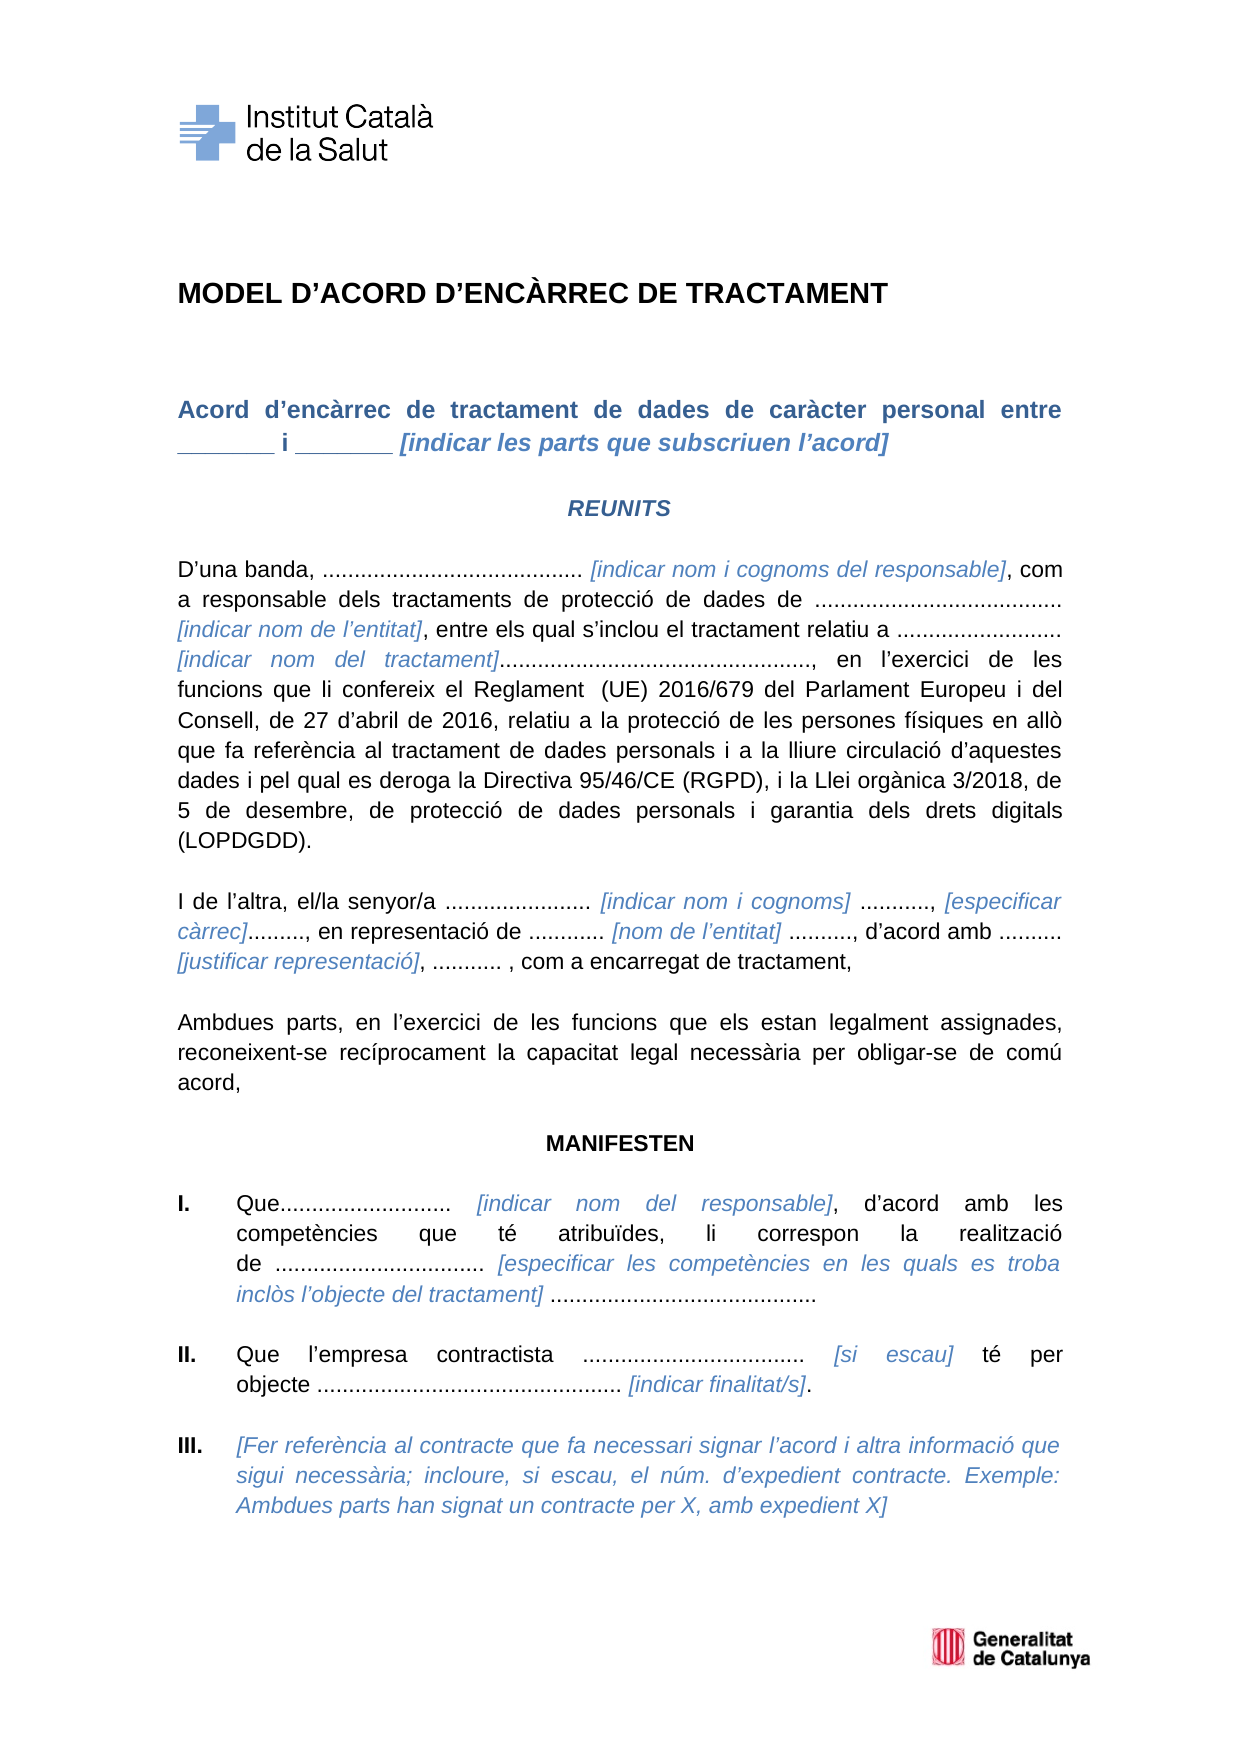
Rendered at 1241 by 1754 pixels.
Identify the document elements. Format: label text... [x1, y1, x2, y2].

list Que l’empresa contractista ................................... [si escau] té per objecte ................................................ [indicar finalitat/s]. [177, 1341, 1063, 1398]
list MODEL D’ACORD D’ENCÀRREC DE TRACTAMENT [177, 276, 1063, 309]
list [Fer referència al contracte que fa necessari signar l’acord i altra informació que sigui necessària; incloure, si escau, el núm. d’expedient contracte. Exemple: Ambdues parts han signat un contracte per X, amb expedient X] [177, 1432, 1063, 1518]
text I de l’altra, el/la senyor/a ....................... [indicar nom i cognoms] ..........., [especificar càrrec]........., en representació de ............ [nom de l’entitat] .........., d’acord amb ..........[justificar representació], ........... , com a encarregat de tractament, [177, 888, 1063, 975]
list Que........................... [indicar nom del responsable], d’acord amb les competències que té atribuïdes, li correspon la realització de ................................. [especificar les competències en les quals es troba inclòs l’objecte del tractament] .......................................... [177, 1190, 1063, 1307]
text REUNITS [177, 495, 1063, 522]
picture [893, 1621, 1129, 1674]
picture [177, 100, 437, 167]
text MANIFESTEN [177, 1129, 1063, 1156]
text D’una banda, ......................................... [indicar nom i cognoms del responsable], com a responsable dels tractaments de protecció de dades de ....................................... [indicar nom de l’entitat], entre els qual s’inclou el tractament relatiu a .......................... [indicar nom del tractament]................................................., en l’exercici de les funcions que li confereix el Reglament (UE) 2016/679 del Parlament Europeu i del Consell, de 27 d’abril de 2016, relatiu a la protecció de les persones físiques en allò que fa referència al tractament de dades personals i a la lliure circulació d’aquestes dades i pel qual es deroga la Directiva 95/46/CE (RGPD), i la Llei orgànica 3/2018, de 5 de desembre, de protecció de dades personals i garantia dels drets digitals (LOPDGDD). [177, 556, 1063, 854]
text Acord d’encàrrec de tractament de dades de caràcter personal entre _______ i _______ [indicar les parts que subscriuen l’acord] [177, 395, 1063, 457]
text Ambdues parts, en l’exercici de les funcions que els estan legalment assignades, reconeixent-se recíprocament la capacitat legal necessària per obligar-se de comú acord, [177, 1009, 1063, 1096]
